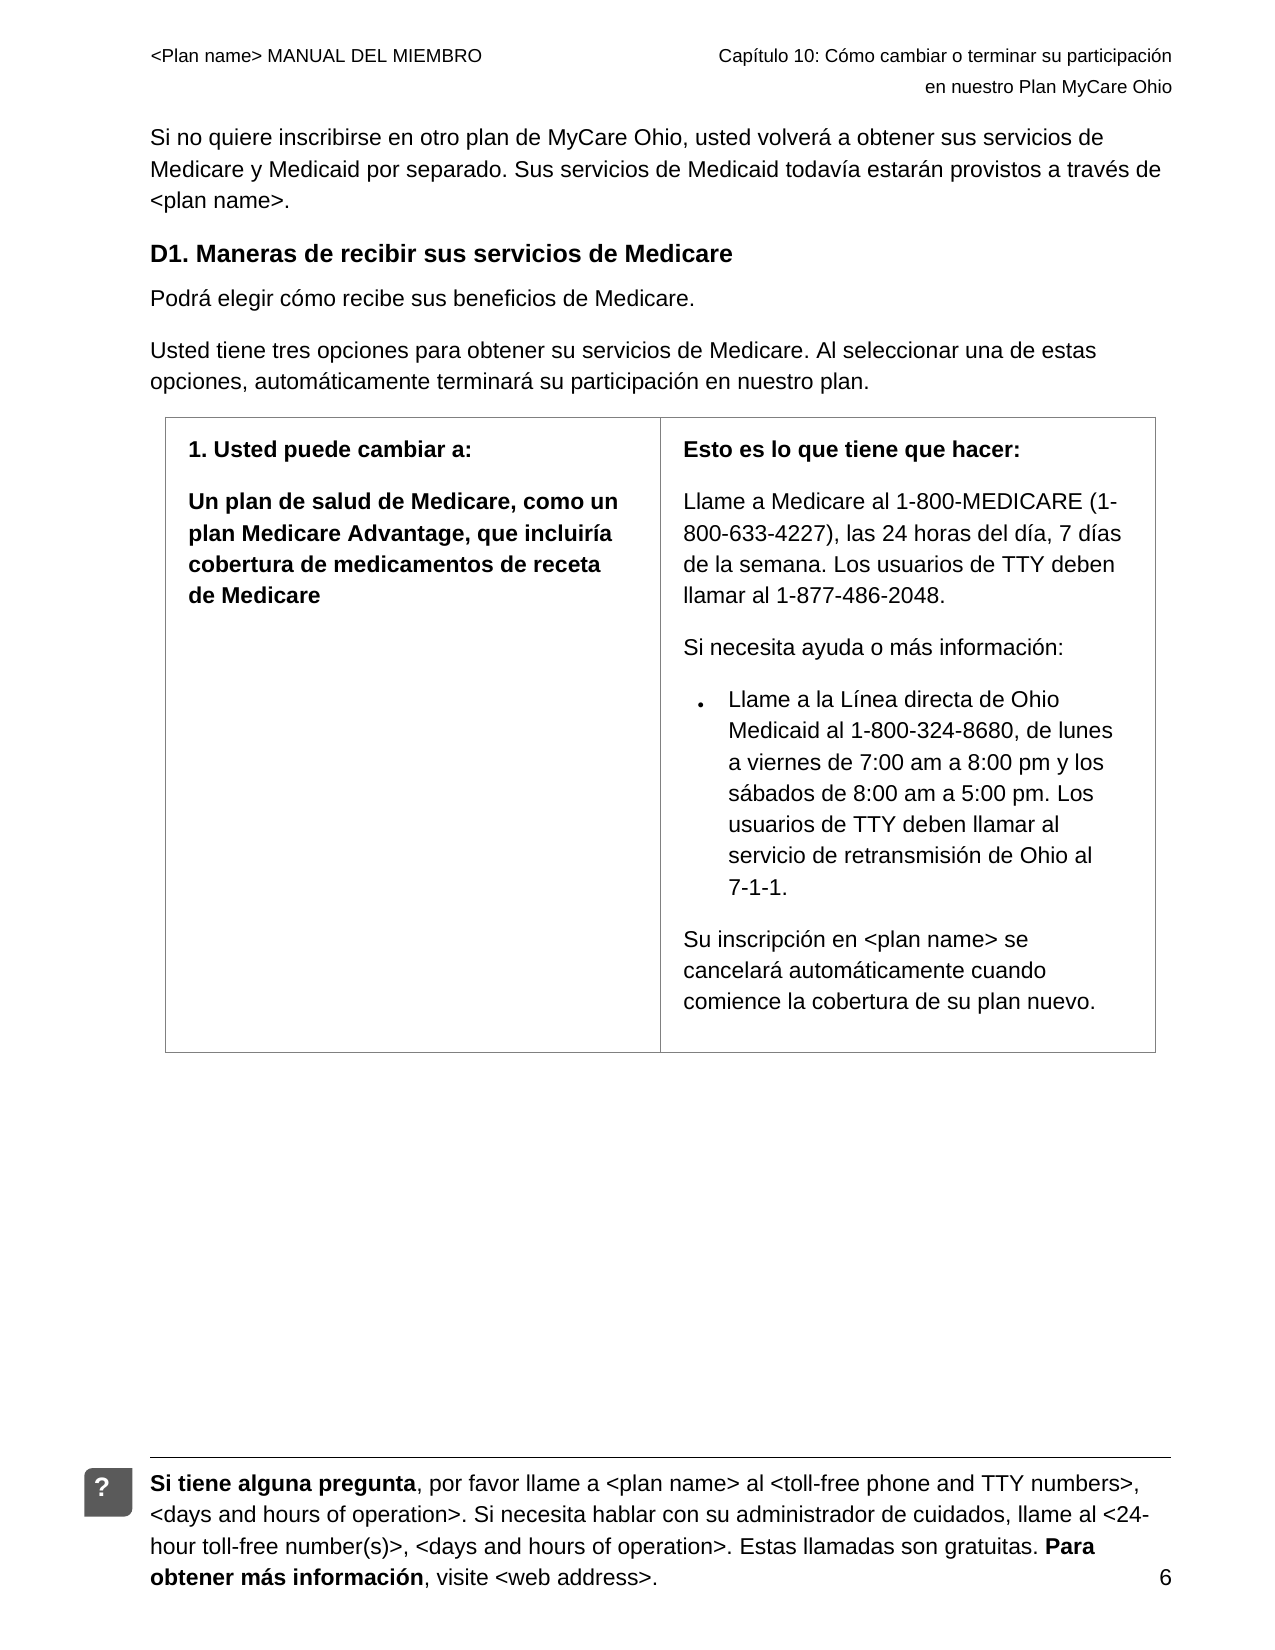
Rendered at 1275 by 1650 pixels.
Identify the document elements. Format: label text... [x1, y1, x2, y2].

text Si no quiere inscribirse en otro plan de MyCare Ohio, usted volverá a obtener sus servicios de Medicare y Medicaid por separado. Sus servicios de Medicaid todavía estarán provistos a través de <plan name>. [150, 121, 1171, 214]
table_header Esto es lo que tiene que hacer: Llame a Medicare al 1-800-MEDICARE (1-800-633-4227), las 24 horas del día, 7 días de la semana. Los usuarios de TTY deben llamar al 1-877-486-2048. Si necesita ayuda o más información: Llame a la Línea directa de Ohio Medicaid al 1-800-324-8680, de lunes a viernes de 7:00 am a 8:00 pm y los sábados de 8:00 am a 5:00 pm. Los usuarios de TTY deben llamar al servicio de retransmisión de Ohio al 7-1-1. Su inscripción en <plan name> se cancelará automáticamente cuando comience la cobertura de su plan nuevo. [661, 418, 1155, 1052]
subtitle D1. Maneras de recibir sus servicios de Medicare [150, 235, 1096, 269]
text Usted tiene tres opciones para obtener su servicios de Medicare. Al seleccionar una de estas opciones, automáticamente terminará su participación en nuestro plan. [150, 333, 1171, 396]
text Podrá elegir cómo recibe sus beneficios de Medicare. [150, 281, 1171, 312]
table_header 1. Usted puede cambiar a: Un plan de salud de Medicare, como un plan Medicare Advantage, que incluiría cobertura de medicamentos de receta de Medicare [166, 418, 660, 1052]
